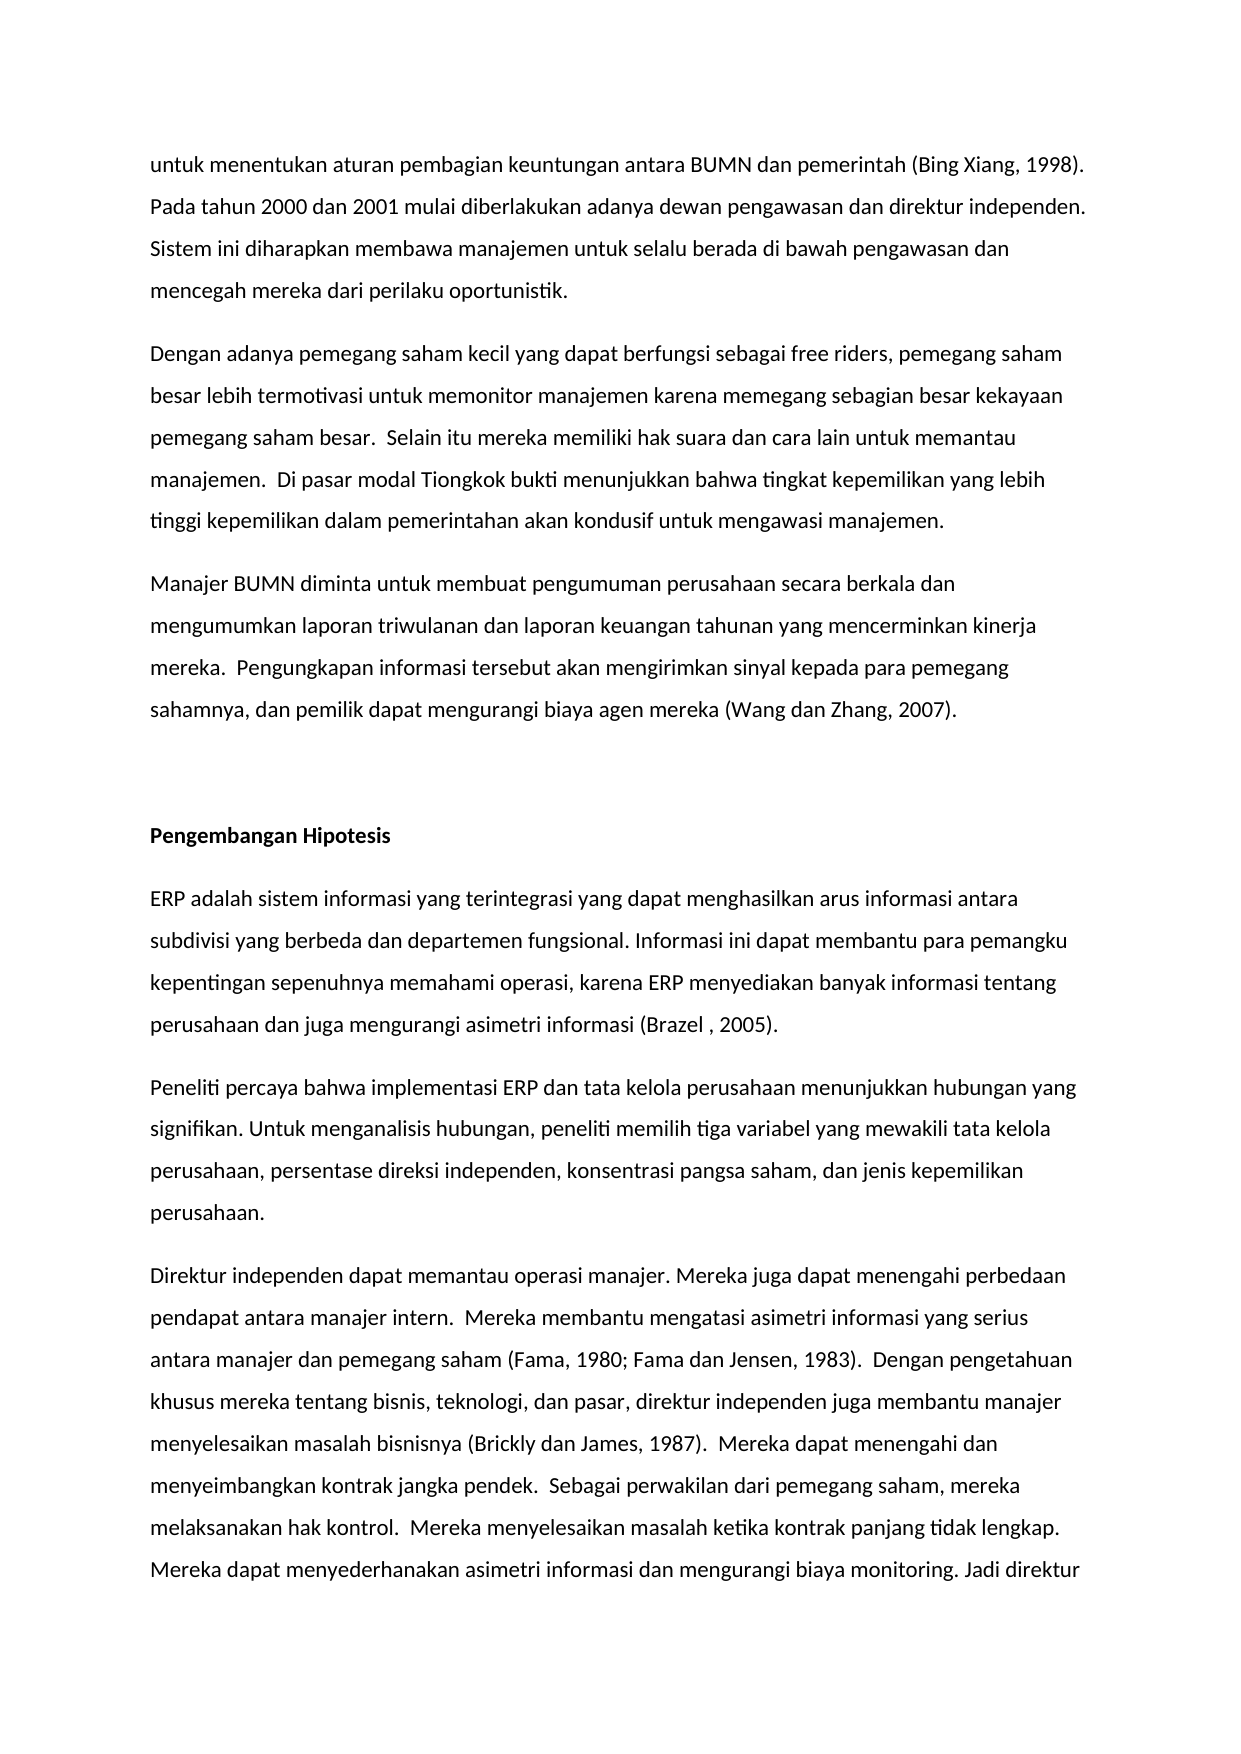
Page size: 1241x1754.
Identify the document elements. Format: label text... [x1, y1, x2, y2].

text Dengan adanya pemegang saham kecil yang dapat berfungsi sebagai free riders, pemegang saham besar lebih termotivasi untuk memonitor manajemen karena memegang sebagian besar kekayaan pemegang saham besar. Selain itu mereka memiliki hak suara dan cara lain untuk memantau manajemen. Di pasar modal Tiongkok bukti menunjukkan bahwa tingkat kepemilikan yang lebih tinggi kepemilikan dalam pemerintahan akan kondusif untuk mengawasi manajemen. [150, 339, 1090, 535]
text Peneliti percaya bahwa implementasi ERP dan tata kelola perusahaan menunjukkan hubungan yang signifikan. Untuk menganalisis hubungan, peneliti memilih tiga variabel yang mewakili tata kelola perusahaan, persentase direksi independen, konsentrasi pangsa saham, dan jenis kepemilikan perusahaan. [150, 1073, 1090, 1227]
text Manajer BUMN diminta untuk membuat pengumuman perusahaan secara berkala dan mengumumkan laporan triwulanan dan laporan keuangan tahunan yang mencerminkan kinerja mereka. Pengungkapan informasi tersebut akan mengirimkan sinyal kepada para pemegang sahamnya, dan pemilik dapat mengurangi biaya agen mereka (Wang dan Zhang, 2007). [150, 569, 1090, 723]
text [150, 150, 1090, 304]
text Pengembangan Hipotesis [150, 821, 1090, 849]
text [150, 1261, 1090, 1583]
text ERP adalah sistem informasi yang terintegrasi yang dapat menghasilkan arus informasi antara subdivisi yang berbeda dan departemen fungsional. Informasi ini dapat membantu para pemangku kepentingan sepenuhnya memahami operasi, karena ERP menyediakan banyak informasi tentang perusahaan dan juga mengurangi asimetri informasi (Brazel , 2005). [150, 884, 1090, 1038]
